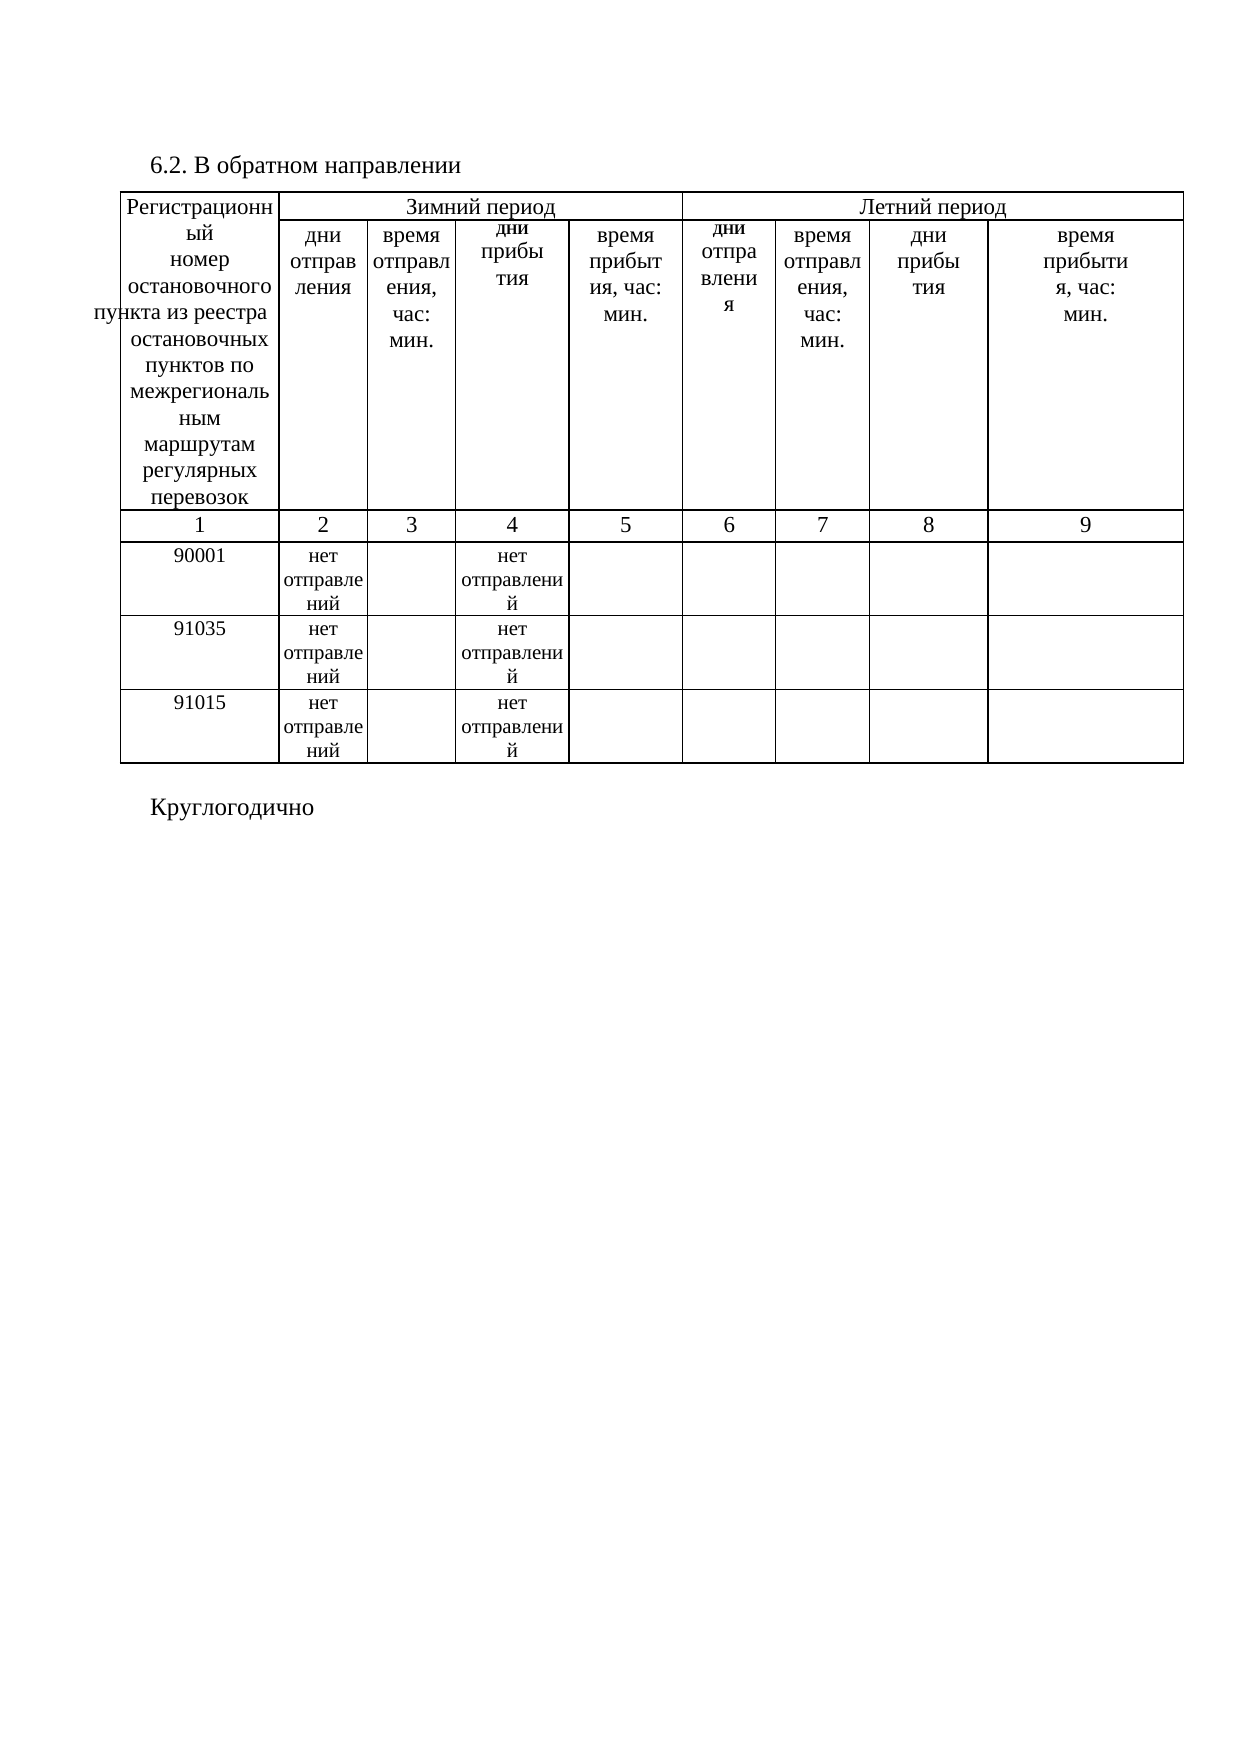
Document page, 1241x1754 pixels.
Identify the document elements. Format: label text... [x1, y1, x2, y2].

table_cell [989, 616, 1183, 688]
table_cell 7 [776, 511, 869, 541]
text Круглогодично [150, 792, 1090, 821]
table_cell 90001 [121, 543, 278, 615]
table_cell [776, 543, 869, 615]
table_cell нет отправлений [456, 690, 568, 762]
table_cell дни отправ ления [280, 221, 367, 509]
table_cell [776, 616, 869, 688]
table_cell [368, 690, 455, 762]
table_cell 91015 [121, 690, 278, 762]
table_cell [570, 543, 682, 615]
table_cell [570, 690, 682, 762]
table_cell ДНИ отпра влени я [683, 221, 775, 509]
table_cell время отправл ения, час: мин. [368, 221, 455, 509]
table_cell [683, 616, 775, 688]
table_cell [683, 690, 775, 762]
table_cell время прибыт ия, час: мин. [570, 221, 682, 509]
table_cell нет отправлений [280, 690, 367, 762]
table_cell нет отправлений [280, 543, 367, 615]
table_header Регистрационный номер остановочного пункта из реестра остановочных пунктов по межрегиональным маршрутам регулярных перевозок [121, 193, 278, 509]
table_cell 91035 [121, 616, 278, 688]
table_cell [870, 616, 987, 688]
table_cell [870, 690, 987, 762]
table_cell [776, 690, 869, 762]
table_header Зимний период [280, 193, 682, 219]
table_cell 3 [368, 511, 455, 541]
table_cell время прибыти я, час: мин. [989, 221, 1183, 509]
table_cell [368, 616, 455, 688]
table_cell [870, 543, 987, 615]
table_cell 8 [870, 511, 987, 541]
table_cell нет отправлений [456, 543, 568, 615]
table_cell 6 [683, 511, 775, 541]
table_cell [989, 690, 1183, 762]
table_cell 1 [121, 511, 278, 541]
table_header Летний период [683, 193, 1183, 219]
table_cell ДНИ прибы тия [456, 221, 568, 509]
table_cell 5 [570, 511, 682, 541]
table_cell [989, 543, 1183, 615]
table_cell [368, 543, 455, 615]
table_cell [570, 616, 682, 688]
table_cell дни прибы тия [870, 221, 987, 509]
text 6.2. В обратном направлении [150, 150, 1090, 179]
table_cell [683, 543, 775, 615]
table_cell 2 [280, 511, 367, 541]
table_cell 9 [989, 511, 1183, 541]
table_cell нет отправлений [456, 616, 568, 688]
table_cell время отправл ения, час: мин. [776, 221, 869, 509]
table_cell нет отправлений [280, 616, 367, 688]
table_cell 4 [456, 511, 568, 541]
